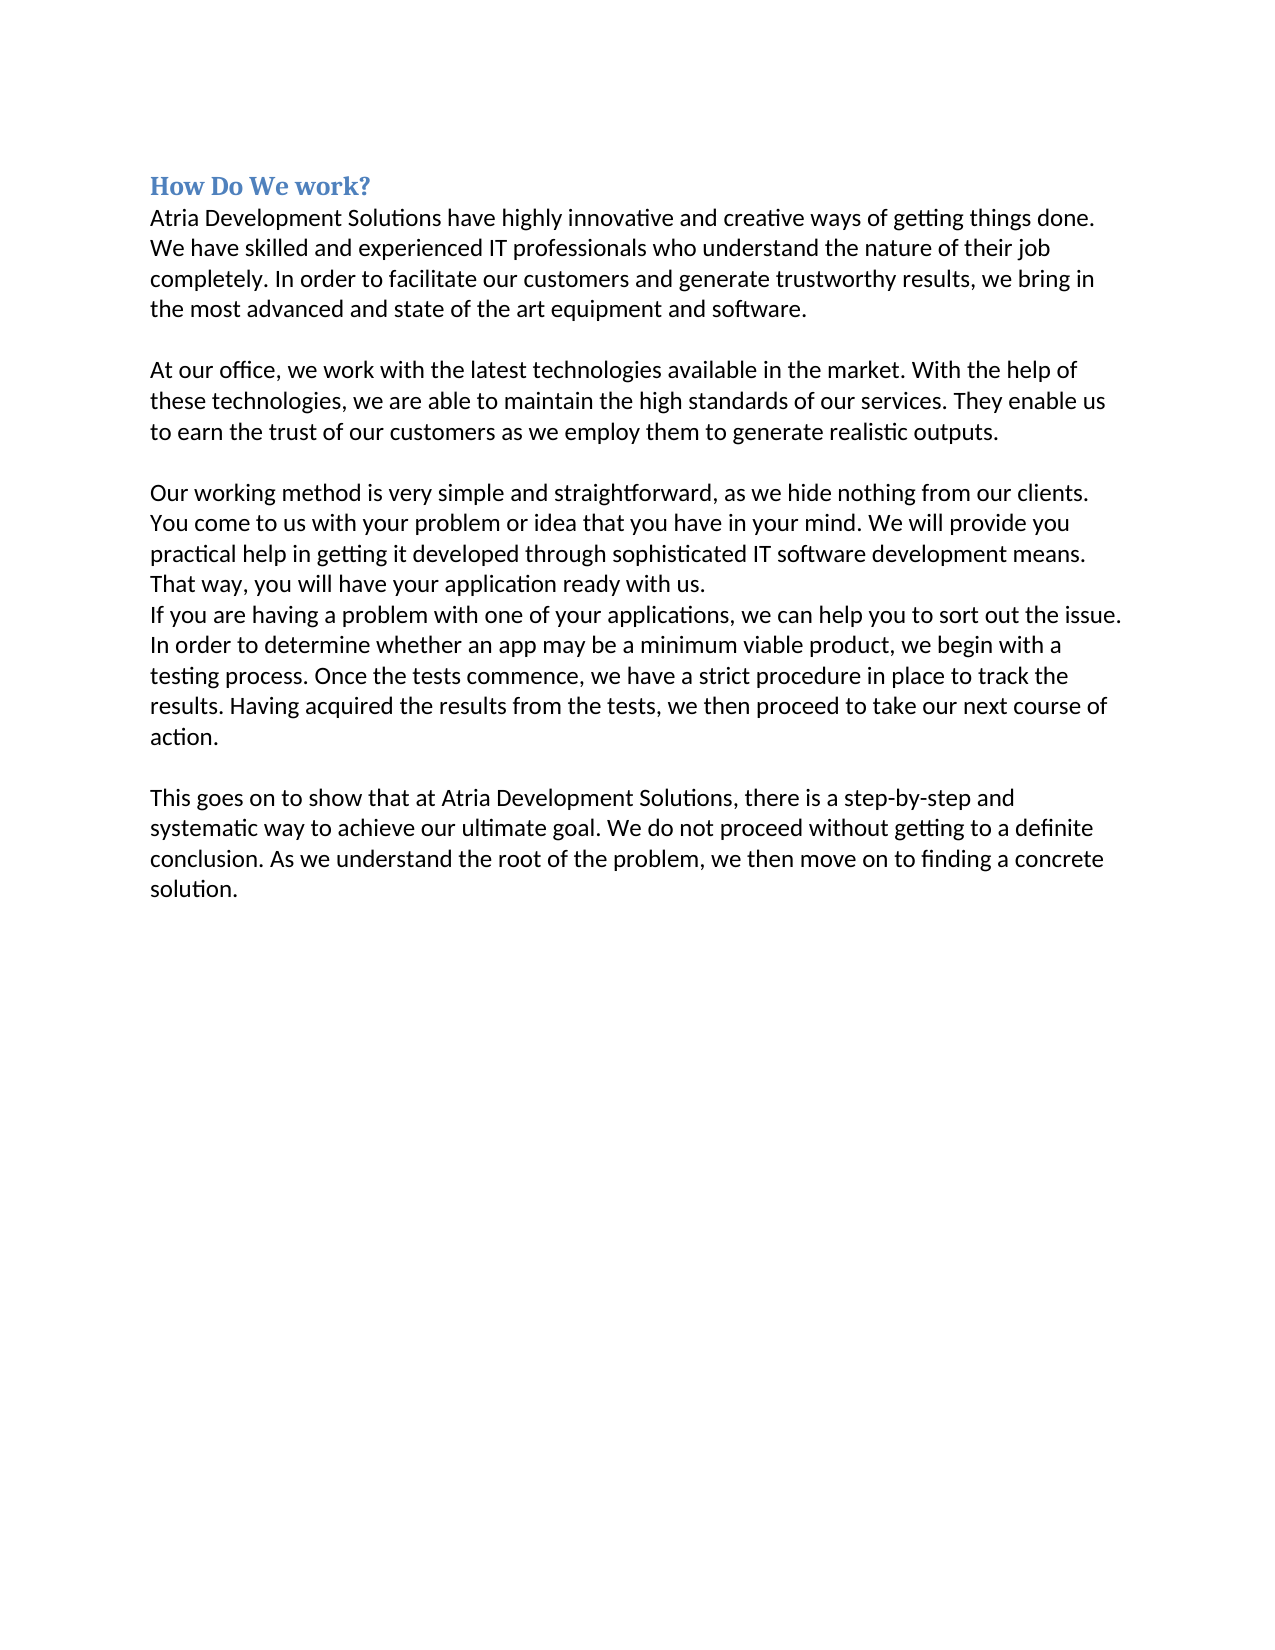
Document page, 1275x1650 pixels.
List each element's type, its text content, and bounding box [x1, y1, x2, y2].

text This goes on to show that at Atria Development Solutions, there is a step-by-step and systematic way to achieve our ultimate goal. We do not proceed without getting to a definite conclusion. As we understand the root of the problem, we then move on to finding a concrete solution. [150, 782, 1125, 904]
text Atria Development Solutions have highly innovative and creative ways of getting things done. We have skilled and experienced IT professionals who understand the nature of their job completely. In order to facilitate our customers and generate trustworthy results, we bring in the most advanced and state of the art equipment and software. [150, 202, 1125, 324]
text If you are having a problem with one of your applications, we can help you to sort out the issue. In order to determine whether an app may be a minimum viable product, we begin with a testing process. Once the tests commence, we have a strict procedure in place to track the results. Having acquired the results from the tests, we then proceed to take our next course of action. [150, 599, 1125, 751]
text At our office, we work with the latest technologies available in the market. With the help of these technologies, we are able to maintain the high standards of our services. They enable us to earn the trust of our customers as we employ them to generate realistic outputs. [150, 354, 1125, 446]
text Our working method is very simple and straightforward, as we hide nothing from our clients. You come to us with your problem or idea that you have in your mind. We will provide you practical help in getting it developed through sophisticated IT software development means. That way, you will have your application ready with us. [150, 446, 1125, 599]
subtitle How Do We work? [150, 171, 1125, 202]
